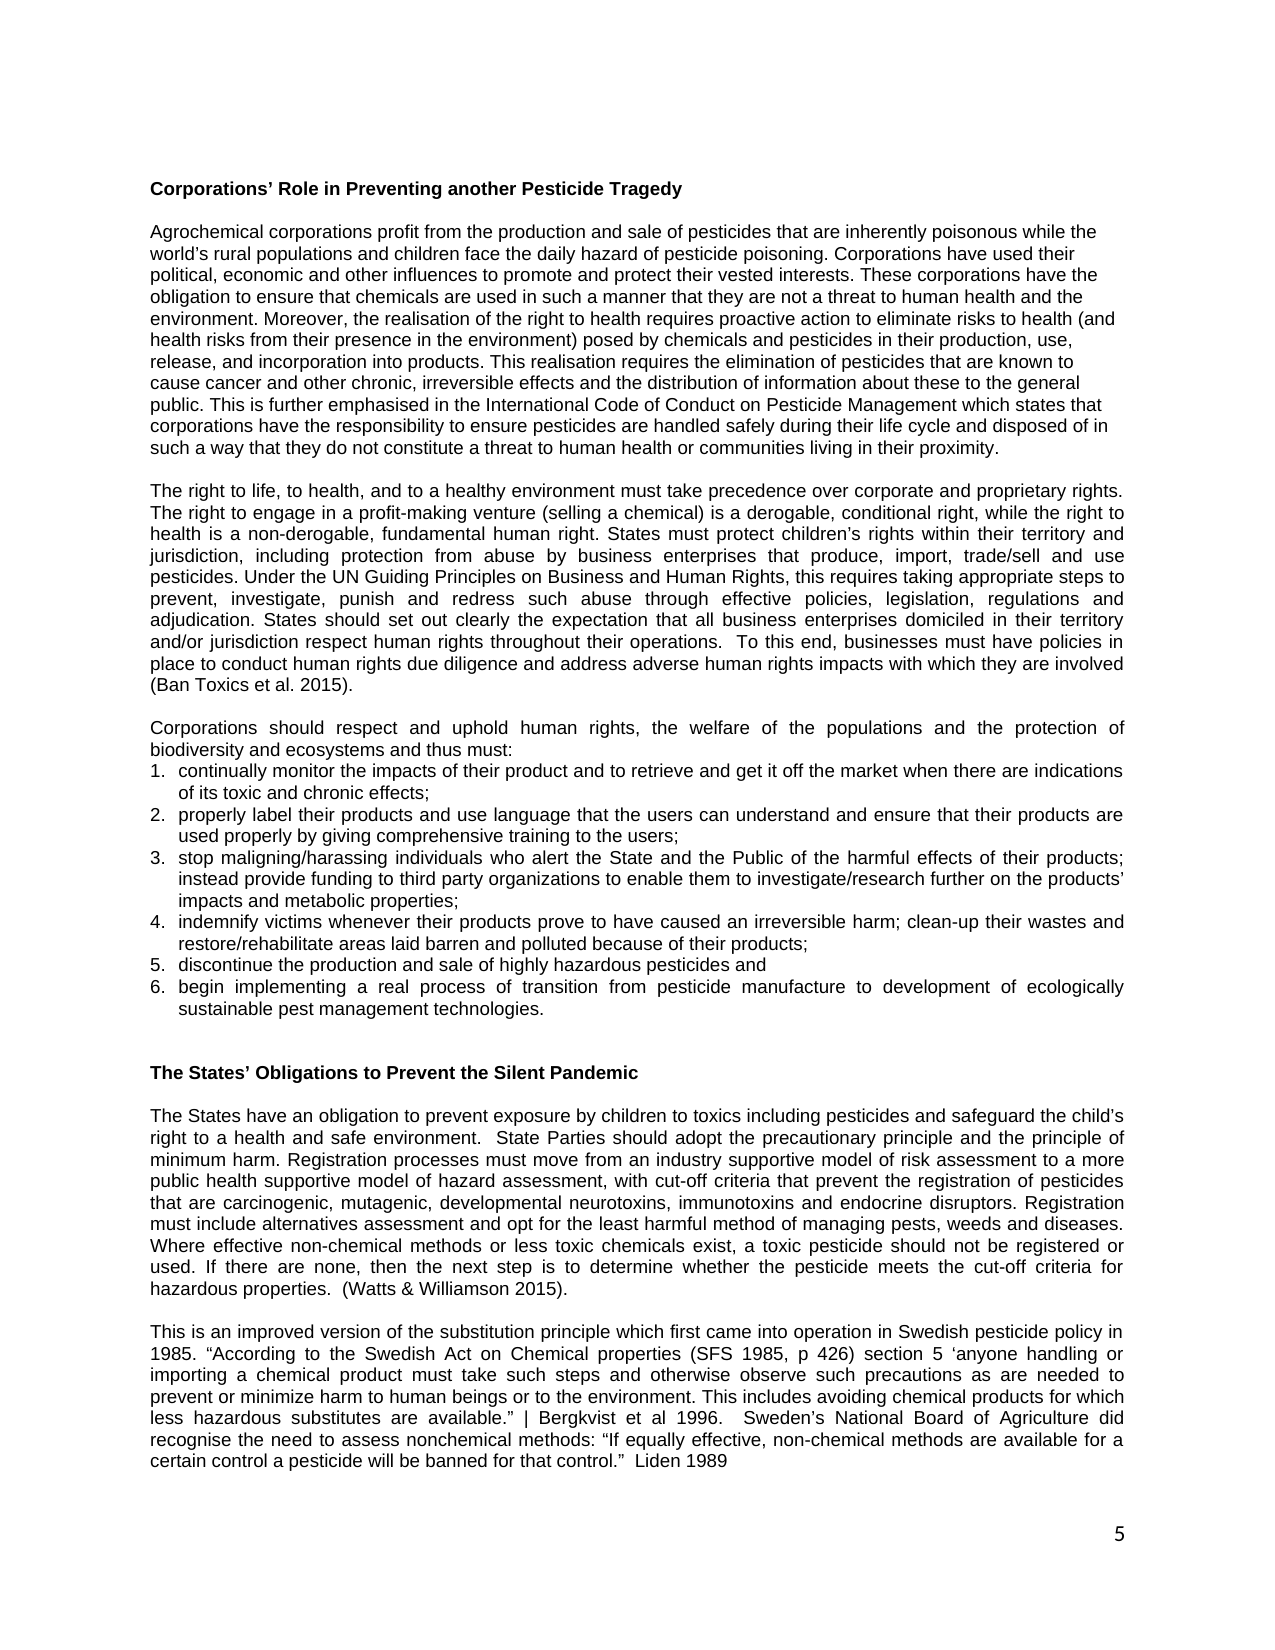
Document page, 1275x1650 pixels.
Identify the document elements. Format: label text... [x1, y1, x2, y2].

list indemnify victims whenever their products prove to have caused an irreversible harm; clean-up their wastes and restore/rehabilitate areas laid barren and polluted because of their products; [150, 911, 1125, 954]
list begin implementing a real process of transition from pesticide manufacture to development of ecologically sustainable pest management technologies. [150, 976, 1125, 1019]
list discontinue the production and sale of highly hazardous pesticides and [150, 954, 1125, 976]
list properly label their products and use language that the users can understand and ensure that their products are used properly by giving comprehensive training to the users; [150, 803, 1125, 846]
list continually monitor the impacts of their product and to retrieve and get it off the market when there are indications of its toxic and chronic effects; [150, 760, 1125, 803]
text The States have an obligation to prevent exposure by children to toxics including pesticides and safeguard the child’s right to a health and safe environment. State Parties should adopt the precautionary principle and the principle of minimum harm. Registration processes must move from an industry supportive model of risk assessment to a more public health supportive model of hazard assessment, with cut-off criteria that prevent the registration of pesticides that are carcinogenic, mutagenic, developmental neurotoxins, immunotoxins and endocrine disruptors. Registration must include alternatives assessment and opt for the least harmful method of managing pests, weeds and diseases. Where effective non-chemical methods or less toxic chemicals exist, a toxic pesticide should not be registered or used. If there are none, then the next step is to determine whether the pesticide meets the cut-off criteria for hazardous properties. (Watts & Williamson 2015). [150, 1105, 1125, 1299]
text Corporations should respect and uphold human rights, the welfare of the populations and the protection of biodiversity and ecosystems and thus must: [150, 717, 1125, 760]
text Agrochemical corporations profit from the production and sale of pesticides that are inherently poisonous while the world’s rural populations and children face the daily hazard of pesticide poisoning. Corporations have used their political, economic and other influences to promote and protect their vested interests. These corporations have the obligation to ensure that chemicals are used in such a manner that they are not a threat to human health and the environment. Moreover, the realisation of the right to health requires proactive action to eliminate risks to health (and health risks from their presence in the environment) posed by chemicals and pesticides in their production, use, release, and incorporation into products. This realisation requires the elimination of pesticides that are known to cause cancer and other chronic, irreversible effects and the distribution of information about these to the general public. This is further emphasised in the International Code of Conduct on Pesticide Management which states that corporations have the responsibility to ensure pesticides are handled safely during their life cycle and disposed of in such a way that they do not constitute a threat to human health or communities living in their proximity. [150, 221, 1125, 458]
list stop maligning/harassing individuals who alert the State and the Public of the harmful effects of their products; instead provide funding to third party organizations to enable them to investigate/research further on the products’ impacts and metabolic properties; [150, 846, 1125, 911]
text The right to life, to health, and to a healthy environment must take precedence over corporate and proprietary rights. The right to engage in a profit-making venture (selling a chemical) is a derogable, conditional right, while the right to health is a non-derogable, fundamental human right. States must protect children’s rights within their territory and jurisdiction, including protection from abuse by business enterprises that produce, import, trade/sell and use pesticides. Under the UN Guiding Principles on Business and Human Rights, this requires taking appropriate steps to prevent, investigate, punish and redress such abuse through effective policies, legislation, regulations and adjudication. States should set out clearly the expectation that all business enterprises domiciled in their territory and/or jurisdiction respect human rights throughout their operations. To this end, businesses must have policies in place to conduct human rights due diligence and address adverse human rights impacts with which they are involved (Ban Toxics et al. 2015). [150, 480, 1125, 696]
text Corporations’ Role in Preventing another Pesticide Tragedy [150, 178, 1125, 199]
text This is an improved version of the substitution principle which first came into operation in Swedish pesticide policy in 1985. “According to the Swedish Act on Chemical properties (SFS 1985, p 426) section 5 ‘anyone handling or importing a chemical product must take such steps and otherwise observe such precautions as are needed to prevent or minimize harm to human beings or to the environment. This includes avoiding chemical products for which less hazardous substitutes are available.” | Bergkvist et al 1996. Sweden’s National Board of Agriculture did recognise the need to assess nonchemical methods: “If equally effective, non-chemical methods are available for a certain control a pesticide will be banned for that control.” Liden 1989 [150, 1321, 1125, 1472]
text The States’ Obligations to Prevent the Silent Pandemic [150, 1062, 1125, 1084]
